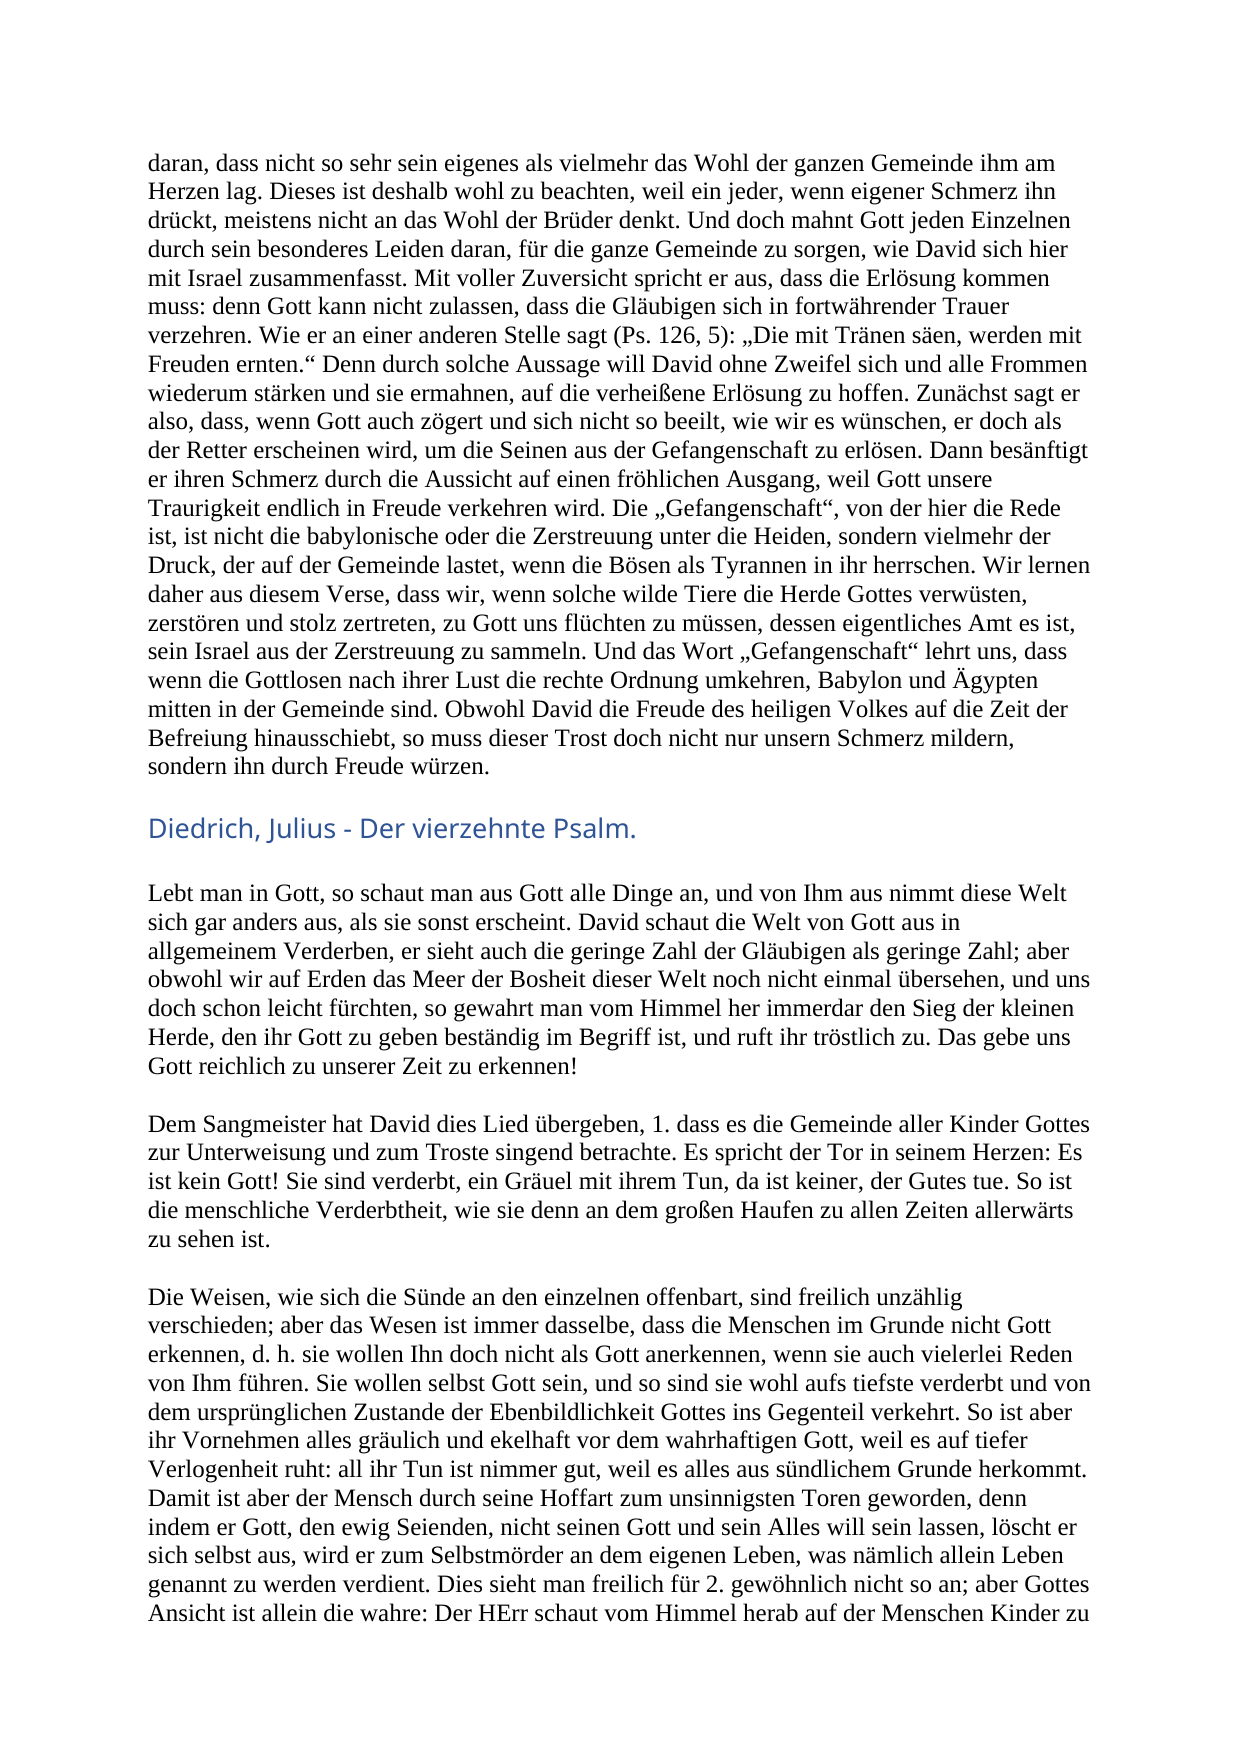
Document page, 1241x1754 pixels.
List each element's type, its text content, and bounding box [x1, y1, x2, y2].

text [148, 148, 1093, 780]
text Lebt man in Gott, so schaut man aus Gott alle Dinge an, und von Ihm aus nimmt diese Welt sich gar anders aus, als sie sonst erscheint. David schaut die Welt von Gott aus in allgemeinem Verderben, er sieht auch die geringe Zahl der Gläubigen als geringe Zahl; aber obwohl wir auf Erden das Meer der Bosheit dieser Welt noch nicht einmal übersehen, und uns doch schon leicht fürchten, so gewahrt man vom Himmel her immerdar den Sieg der kleinen Herde, den ihr Gott zu geben beständig im Begriff ist, und ruft ihr tröstlich zu. Das gebe uns Gott reichlich zu unserer Zeit zu erkennen! [148, 878, 1093, 1079]
text Dem Sangmeister hat David dies Lied übergeben, 1. dass es die Gemeinde aller Kinder Gottes zur Unterweisung und zum Troste singend betrachte. Es spricht der Tor in seinem Herzen: Es ist kein Gott! Sie sind verderbt, ein Gräuel mit ihrem Tun, da ist keiner, der Gutes tue. So ist die menschliche Verderbtheit, wie sie denn an dem großen Haufen zu allen Zeiten allerwärts zu sehen ist. [148, 1109, 1093, 1252]
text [148, 1282, 1093, 1627]
subtitle Diedrich, Julius - Der vierzehnte Psalm. [148, 809, 1093, 846]
